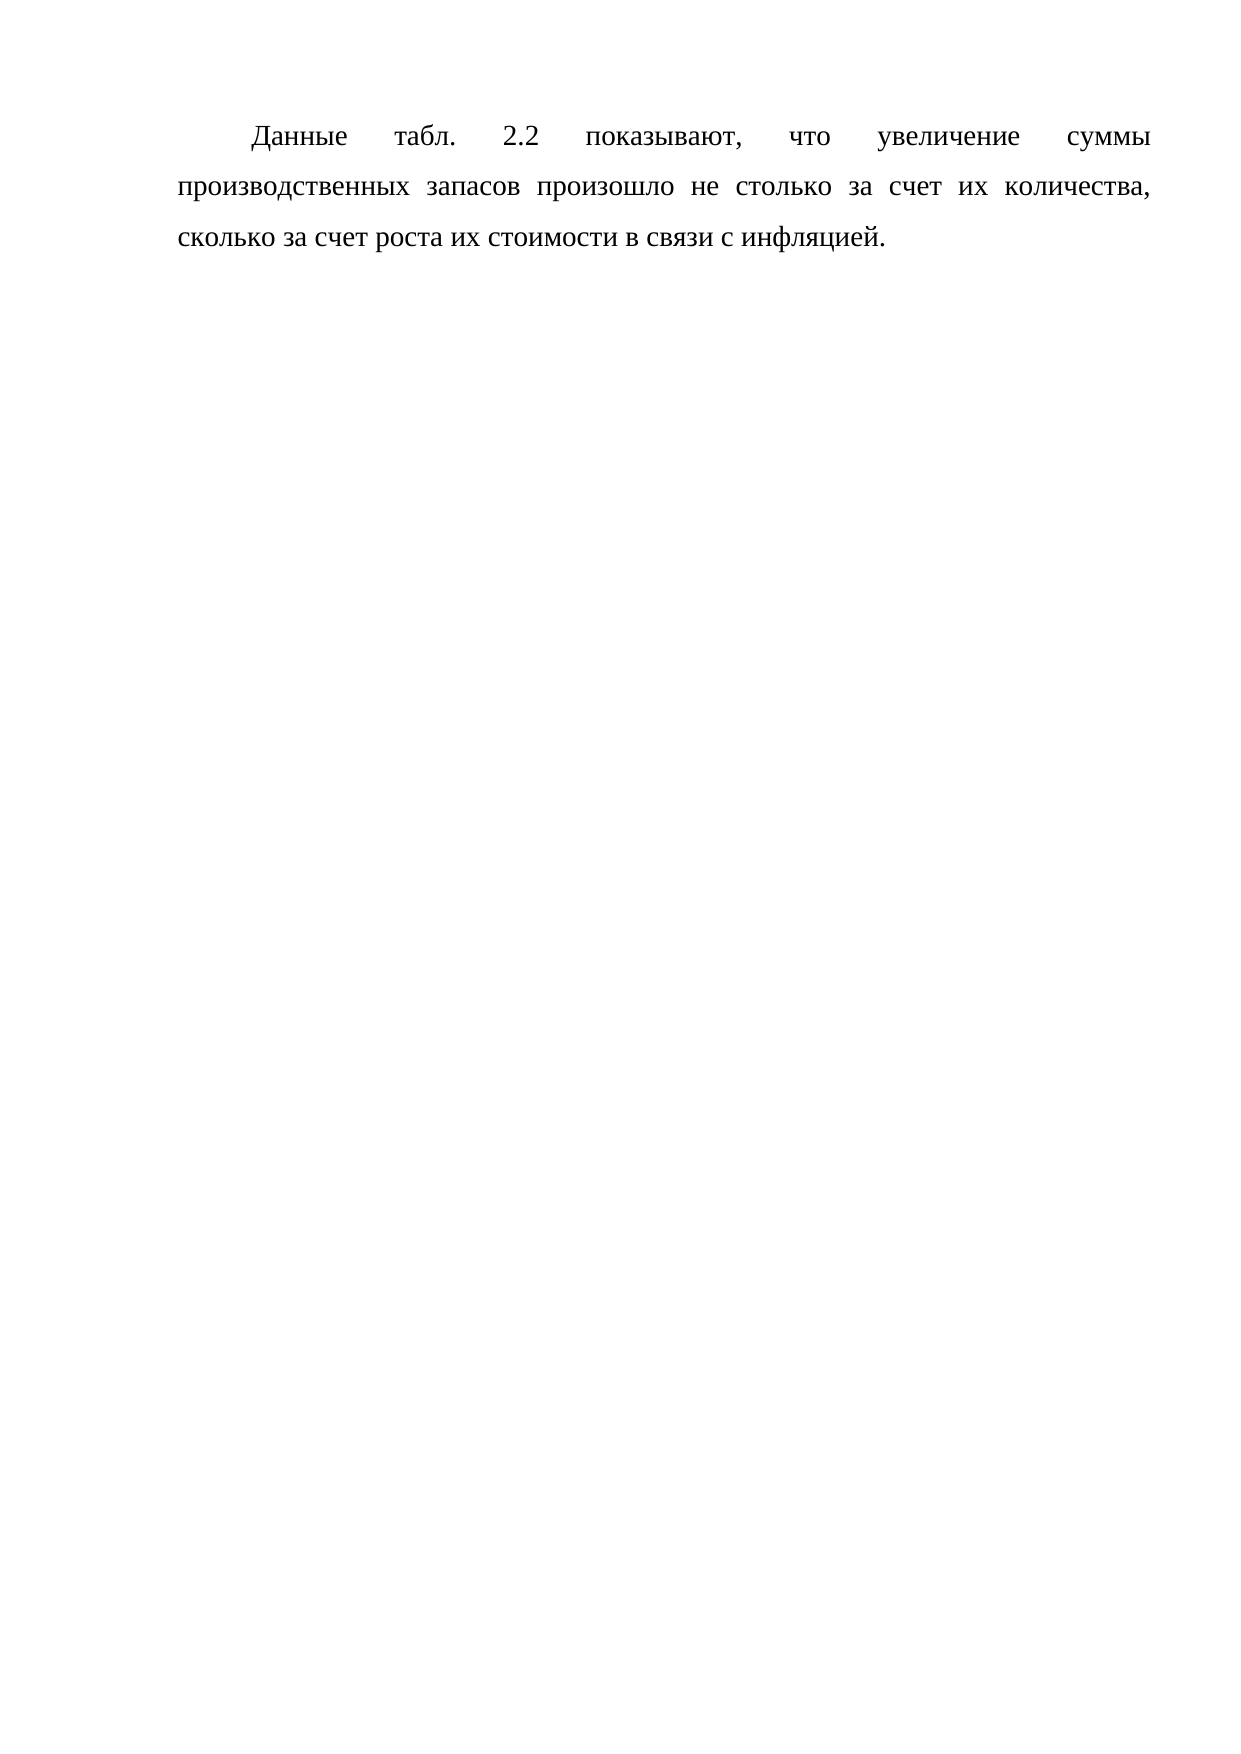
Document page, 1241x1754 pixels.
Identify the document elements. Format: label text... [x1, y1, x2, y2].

text Данные табл. 2.2 показывают, что увеличение суммы производственных запасов произошло не столько за счет их количества, сколько за счет роста их стоимости в связи с инфляцией. [177, 118, 1152, 252]
